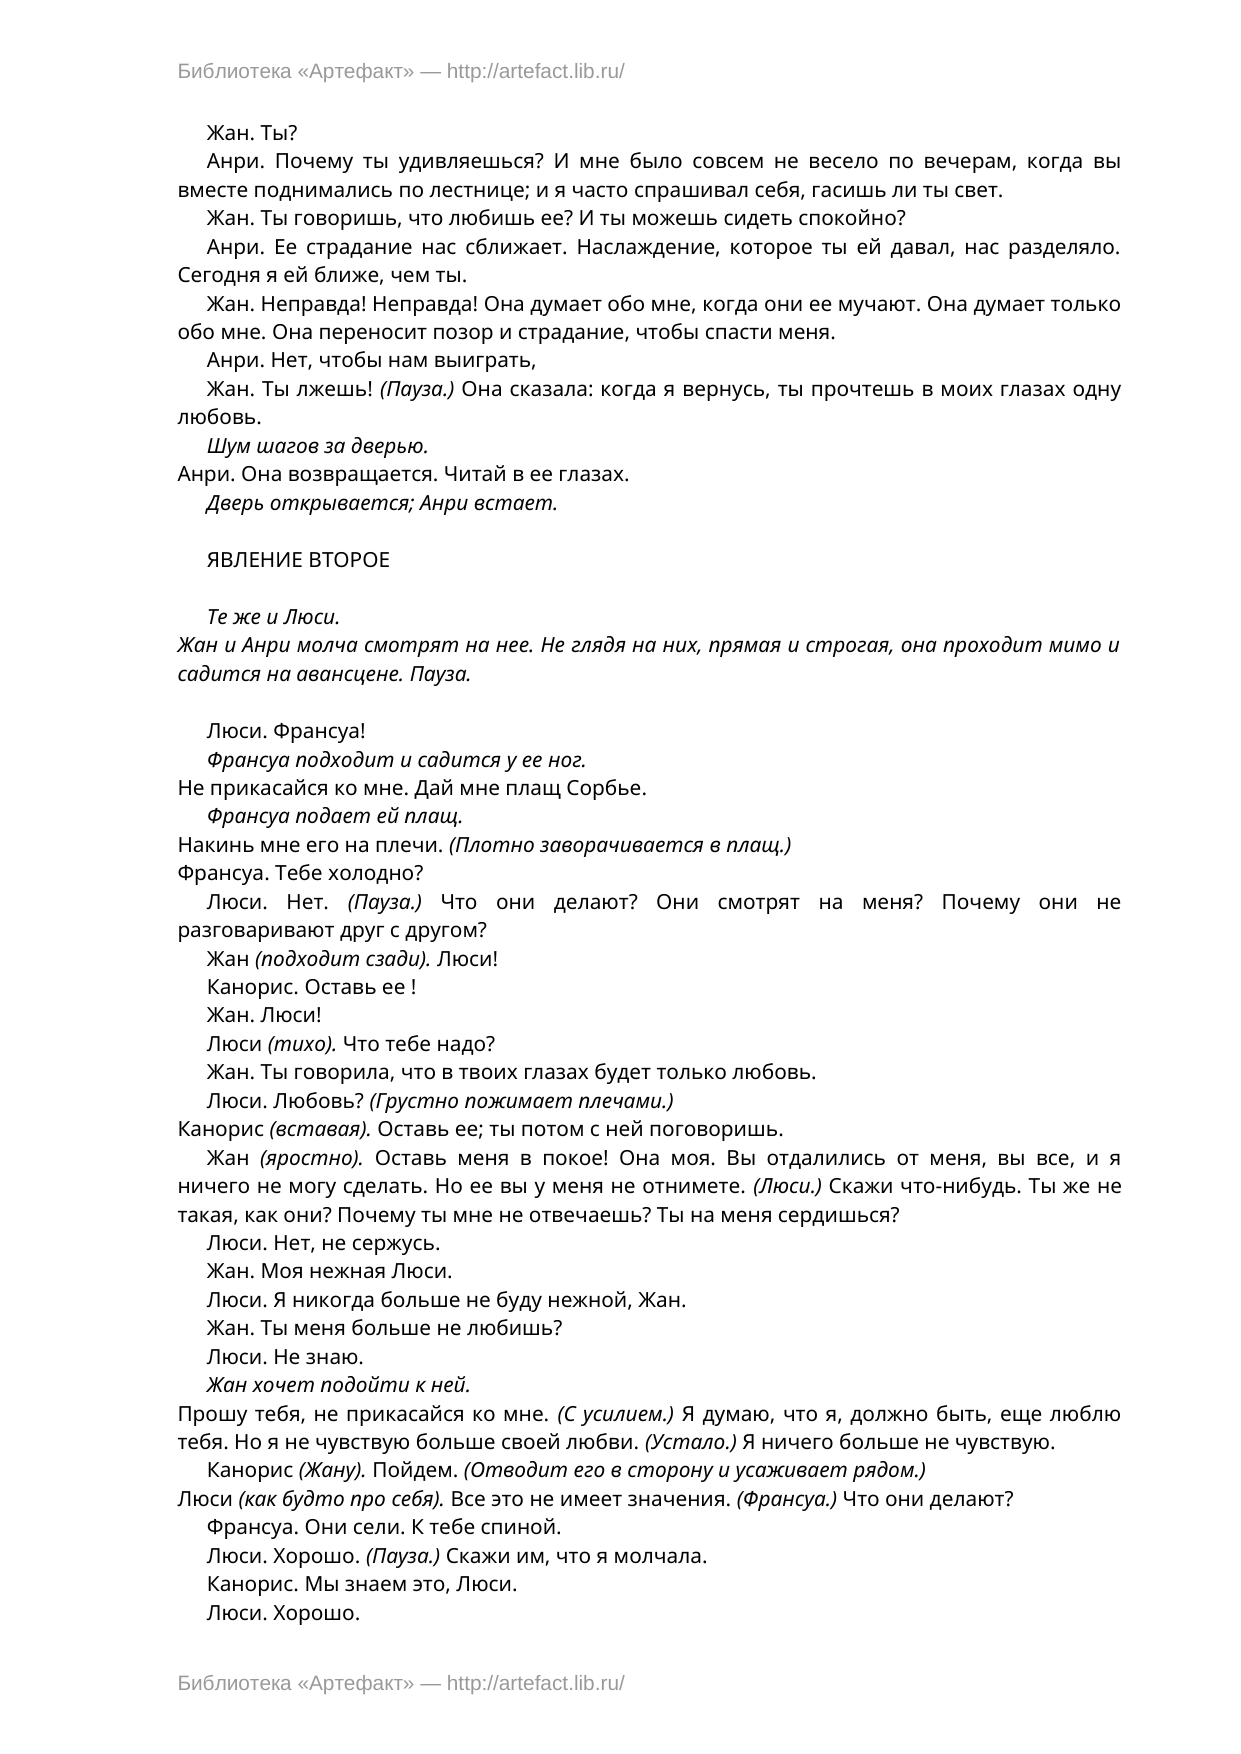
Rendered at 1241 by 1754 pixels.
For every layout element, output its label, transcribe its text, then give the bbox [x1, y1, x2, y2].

text Жан. Ты лжешь! (Пауза.) Она сказала: когда я вернусь, ты прочтешь в моих глазах одну любовь. [177, 374, 1122, 431]
text Люси. Любовь? (Грустно пожимает плечами.) Канорис (вставая). Оставь ее; ты потом с ней поговоришь. [177, 1086, 1122, 1143]
text Жан (яростно). Оставь меня в покое! Она моя. Вы отдалились от меня, вы все, и я ничего не могу сделать. Но ее вы у меня не отнимете. (Люси.) Скажи что-нибудь. Ты же не такая, как они? Почему ты мне не отвечаешь? Ты на меня сердишься? [177, 1143, 1122, 1228]
text Анри. Нет, чтобы нам выиграть, [177, 346, 1122, 374]
text Жан. Моя нежная Люси. [177, 1257, 1122, 1285]
text Жан. Ты? [177, 118, 1122, 147]
text Люси. Франсуа! [177, 716, 1122, 745]
text Те же и Люси. Жан и Анри молча смотрят на нее. Не глядя на них, прямая и строгая, она проходит мимо и садится на авансцене. Пауза. [177, 602, 1122, 716]
text Канорис. Мы знаем это, Люси. [177, 1569, 1122, 1598]
text Канорис. Оставь ее ! [177, 972, 1122, 1001]
text Франсуа подходит и садится у ее ног. Не прикасайся ко мне. Дай мне плащ Сорбье. [177, 745, 1122, 802]
text Жан хочет подойти к ней. Прошу тебя, не прикасайся ко мне. (С усилием.) Я думаю, что я, должно быть, еще люблю тебя. Но я не чувствую больше своей любви. (Устало.) Я ничего больше не чувствую. [177, 1370, 1122, 1456]
text Жан. Ты меня больше не любишь? [177, 1313, 1122, 1342]
text Жан (подходит сзади). Люси! [177, 944, 1122, 972]
text Жан. Люси! [177, 1001, 1122, 1029]
text Дверь открывается; Анри встает. [177, 488, 1122, 545]
text Люси. Нет. (Пауза.) Что они делают? Они смотрят на меня? Почему они не разговаривают друг с другом? [177, 887, 1122, 944]
text Канорис (Жану). Пойдем. (Отводит его в сторону и усаживает рядом.) Люси (как будто про себя). Все это не имеет значения. (Франсуа.) Что они делают? [177, 1456, 1122, 1512]
text Жан. Ты говоришь, что любишь ее? И ты можешь сидеть спокойно? [177, 203, 1122, 232]
text Жан. Ты говорила, что в твоих глазах будет только любовь. [177, 1057, 1122, 1086]
text Франсуа. Они сели. К тебе спиной. [177, 1512, 1122, 1541]
text Анри. Ее страдание нас сближает. Наслаждение, которое ты ей давал, нас разделяло. Сегодня я ей ближе, чем ты. [177, 232, 1122, 289]
text Люси. Я никогда больше не буду нежной, Жан. [177, 1285, 1122, 1313]
text Люси (тихо). Что тебе надо? [177, 1029, 1122, 1057]
text Жан. Неправда! Неправда! Она думает обо мне, когда они ее мучают. Она думает только обо мне. Она переносит позор и страдание, чтобы спасти меня. [177, 289, 1122, 346]
text Люси. Не знаю. [177, 1342, 1122, 1370]
text Франсуа подает ей плащ. Накинь мне его на плечи. (Плотно заворачивается в плащ.) Франсуа. Тебе холодно? [177, 802, 1122, 887]
text Шум шагов за дверью. Анри. Она возвращается. Читай в ее глазах. [177, 431, 1122, 488]
text Люси. Нет, не сержусь. [177, 1228, 1122, 1257]
text ЯВЛЕНИЕ ВТОРОЕ [177, 545, 1122, 602]
text Анри. Почему ты удивляешься? И мне было совсем не весело по вечерам, когда вы вместе поднимались по лестнице; и я часто спрашивал себя, гасишь ли ты свет. [177, 147, 1122, 203]
text Люси. Хорошо. (Пауза.) Скажи им, что я молчала. [177, 1541, 1122, 1569]
text Люси. Хорошо. [177, 1598, 1122, 1626]
